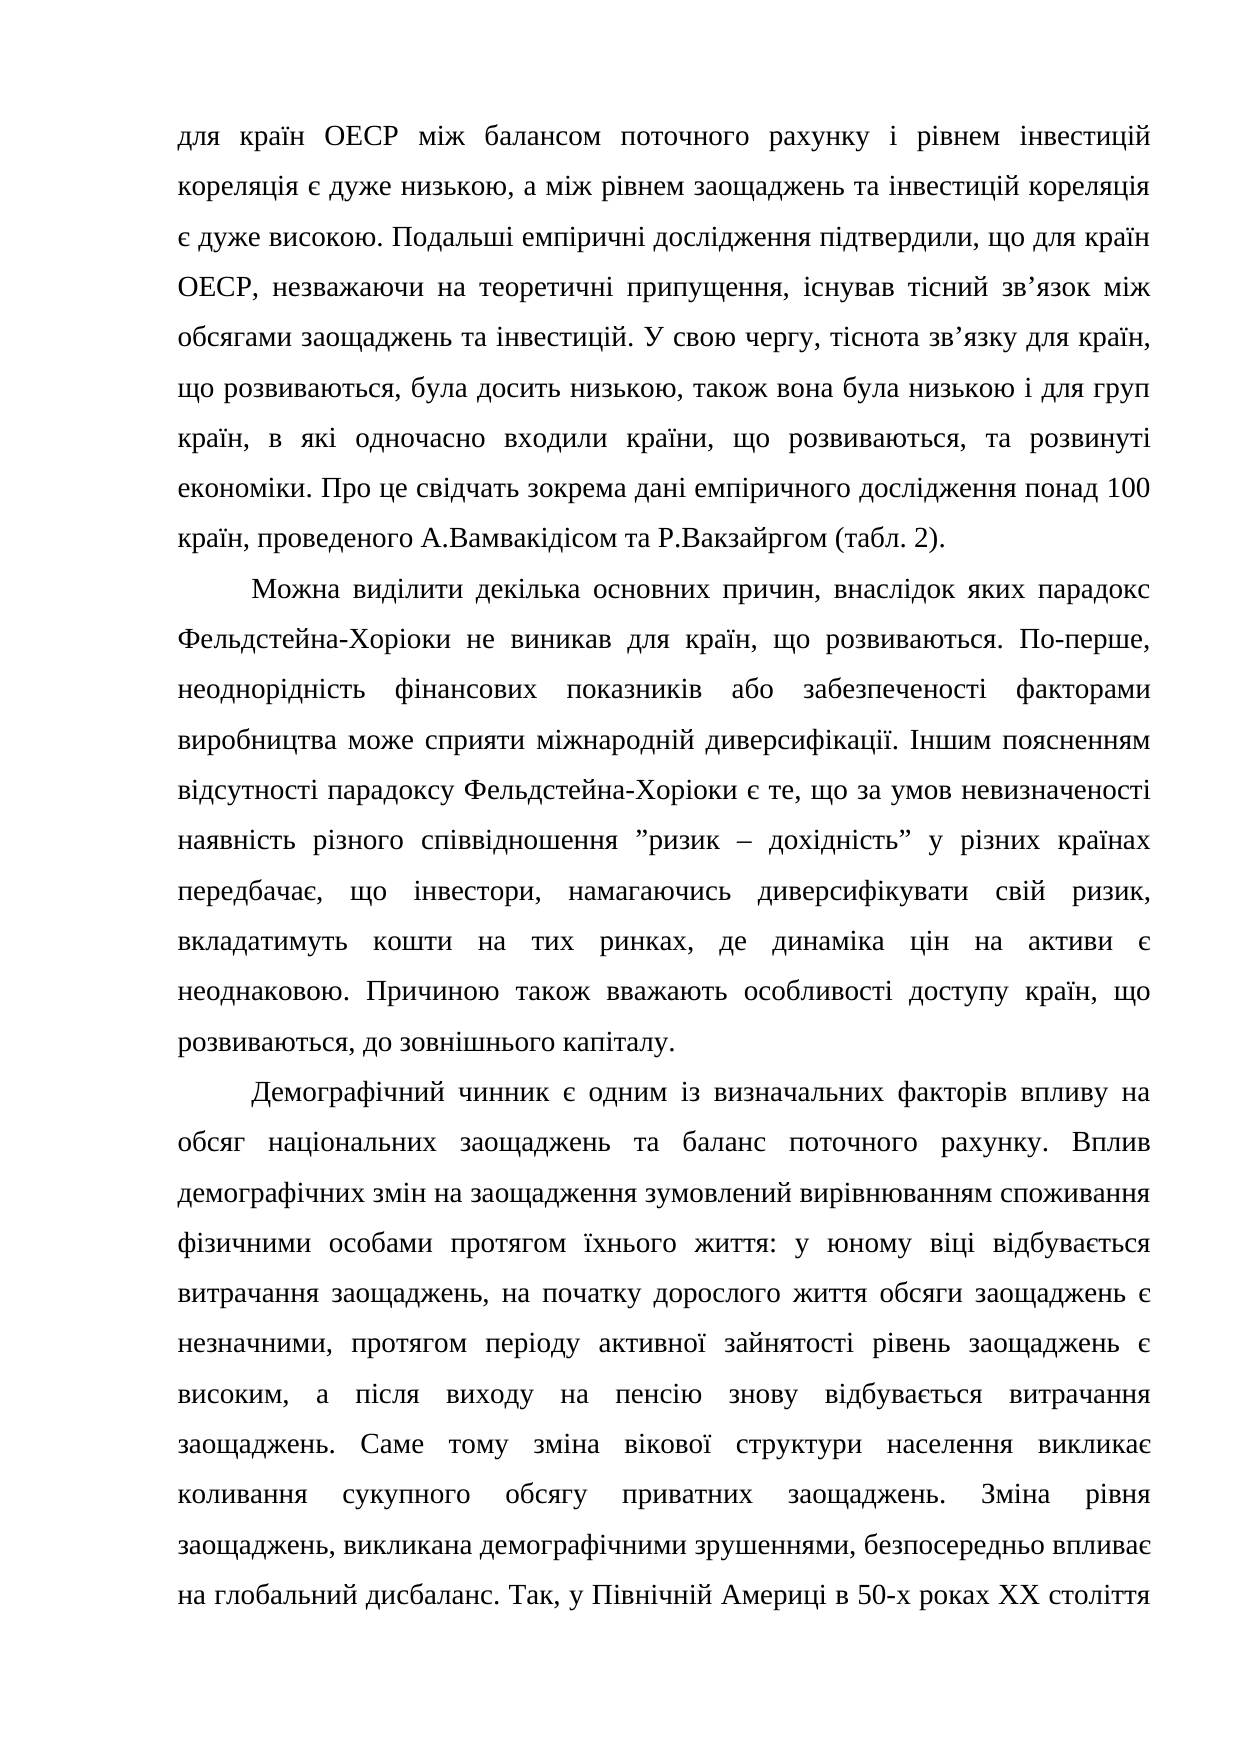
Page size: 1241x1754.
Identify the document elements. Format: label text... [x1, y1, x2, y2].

text Можна виділити декілька основних причин, внаслідок яких парадокс Фельдстейна-Хоріоки не виникав для країн, що розвиваються. По-перше, неоднорідність фінансових показників або забезпеченості факторами виробництва може сприяти міжнародній диверсифікації. Іншим поясненням відсутності парадоксу Фельдстейна-Хоріоки є те, що за умов невизначеності наявність різного співвідношення ”ризик – дохідність” у різних країнах передбачає, що інвестори, намагаючись диверсифікувати свій ризик, вкладатимуть кошти на тих ринках, де динаміка цін на активи є неоднаковою. Причиною також вважають особливості доступу країн, що розвиваються, до зовнішнього капіталу. [177, 571, 1152, 1057]
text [177, 1074, 1152, 1611]
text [177, 118, 1152, 554]
